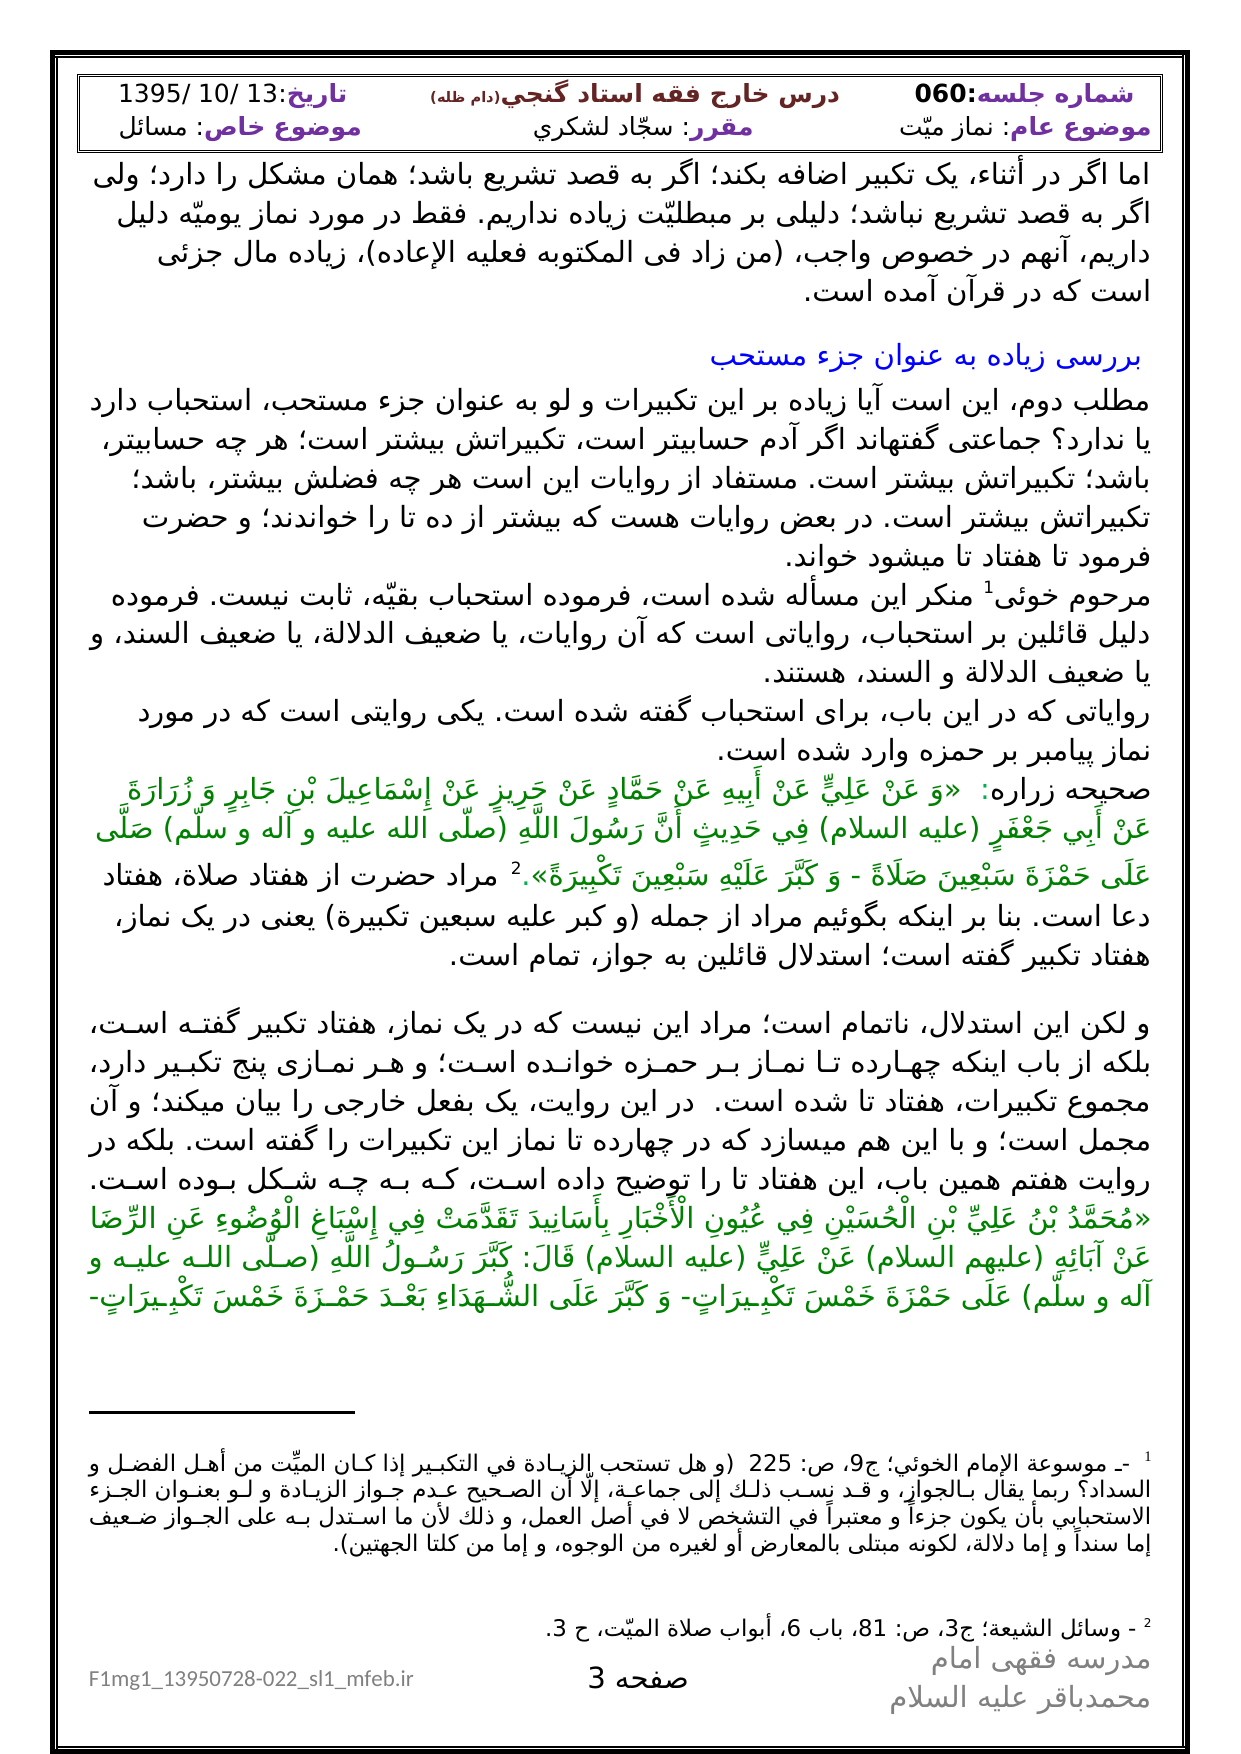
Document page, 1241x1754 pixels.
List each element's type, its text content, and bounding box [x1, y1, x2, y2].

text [89, 1006, 1152, 1352]
text روایاتی که در این باب، برای استحباب گفته شده است. یکی روایتی است که در مورد نماز پیامبر بر حمزه وارد شده است. [89, 695, 1152, 768]
subtitle بررسی زیاده به عنوان جزء مستحب [89, 338, 1152, 372]
text مرحوم خوئی منکر این مسأله شده است، فرموده استحباب بقیّه، ثابت نیست. فرموده دلیل قائلین بر استحباب، روایاتی است که آن روایات، یا ضعیف الدلالة، یا ضعیف السند، و یا ضعیف الدلالة و السند، هستند. [89, 578, 1152, 690]
text مطلب دوم، این است آیا زیاده بر این تکبیرات و لو به عنوان جزء مستحب، استحباب دارد یا ندارد؟ جماعتی گفتهاند اگر آدم حسابیتر است، تکبیراتش بیشتر است؛ هر چه حسابیتر، باشد؛ تکبیراتش بیشتر است. مستفاد از روایات این است هر چه فضلش بیشتر، باشد؛ تکبیراتش بیشتر است. در بعض روایات هست که بیشتر از ده تا را خواندند؛ و حضرت فرمود تا هفتاد تا میشود خواند. [89, 383, 1152, 573]
text اما اگر در أثناء، یک تکبیر اضافه بکند؛ اگر به قصد تشریع باشد؛ همان مشکل را دارد؛ ولی اگر به قصد تشریع نباشد؛ دلیلی بر مبطلیّت زیاده نداریم. فقط در مورد نماز یومیّه دلیل داریم، آنهم در خصوص واجب، (من زاد فی المکتوبه فعلیه الإعاده)، زیاده مال جزئی است که در قرآن آمده است. [89, 157, 1152, 308]
text صحیحه زراره: «وَ عَنْ عَلِيٍّ عَنْ أَبِيهِ عَنْ حَمَّادٍ عَنْ حَرِيزٍ عَنْ إِسْمَاعِيلَ بْنِ جَابِرٍ وَ زُرَارَةَ عَنْ أَبِي جَعْفَرٍ (علیه السلام) فِي حَدِيثٍ أَنَّ رَسُولَ اللَّهِ (صلّی الله علیه و آله و سلّم) صَلَّى عَلَى حَمْزَةَ سَبْعِينَ صَلَاةً - وَ كَبَّرَ عَلَيْهِ سَبْعِينَ تَكْبِيرَةً». مراد حضرت از هفتاد صلاة، هفتاد دعا است. بنا بر اینکه بگوئیم مراد از جمله (و کبر علیه سبعین تکبیرة) یعنی در یک نماز، هفتاد تکبیر گفته است؛ استدلال قائلین به جواز، تمام است. [89, 773, 1152, 972]
